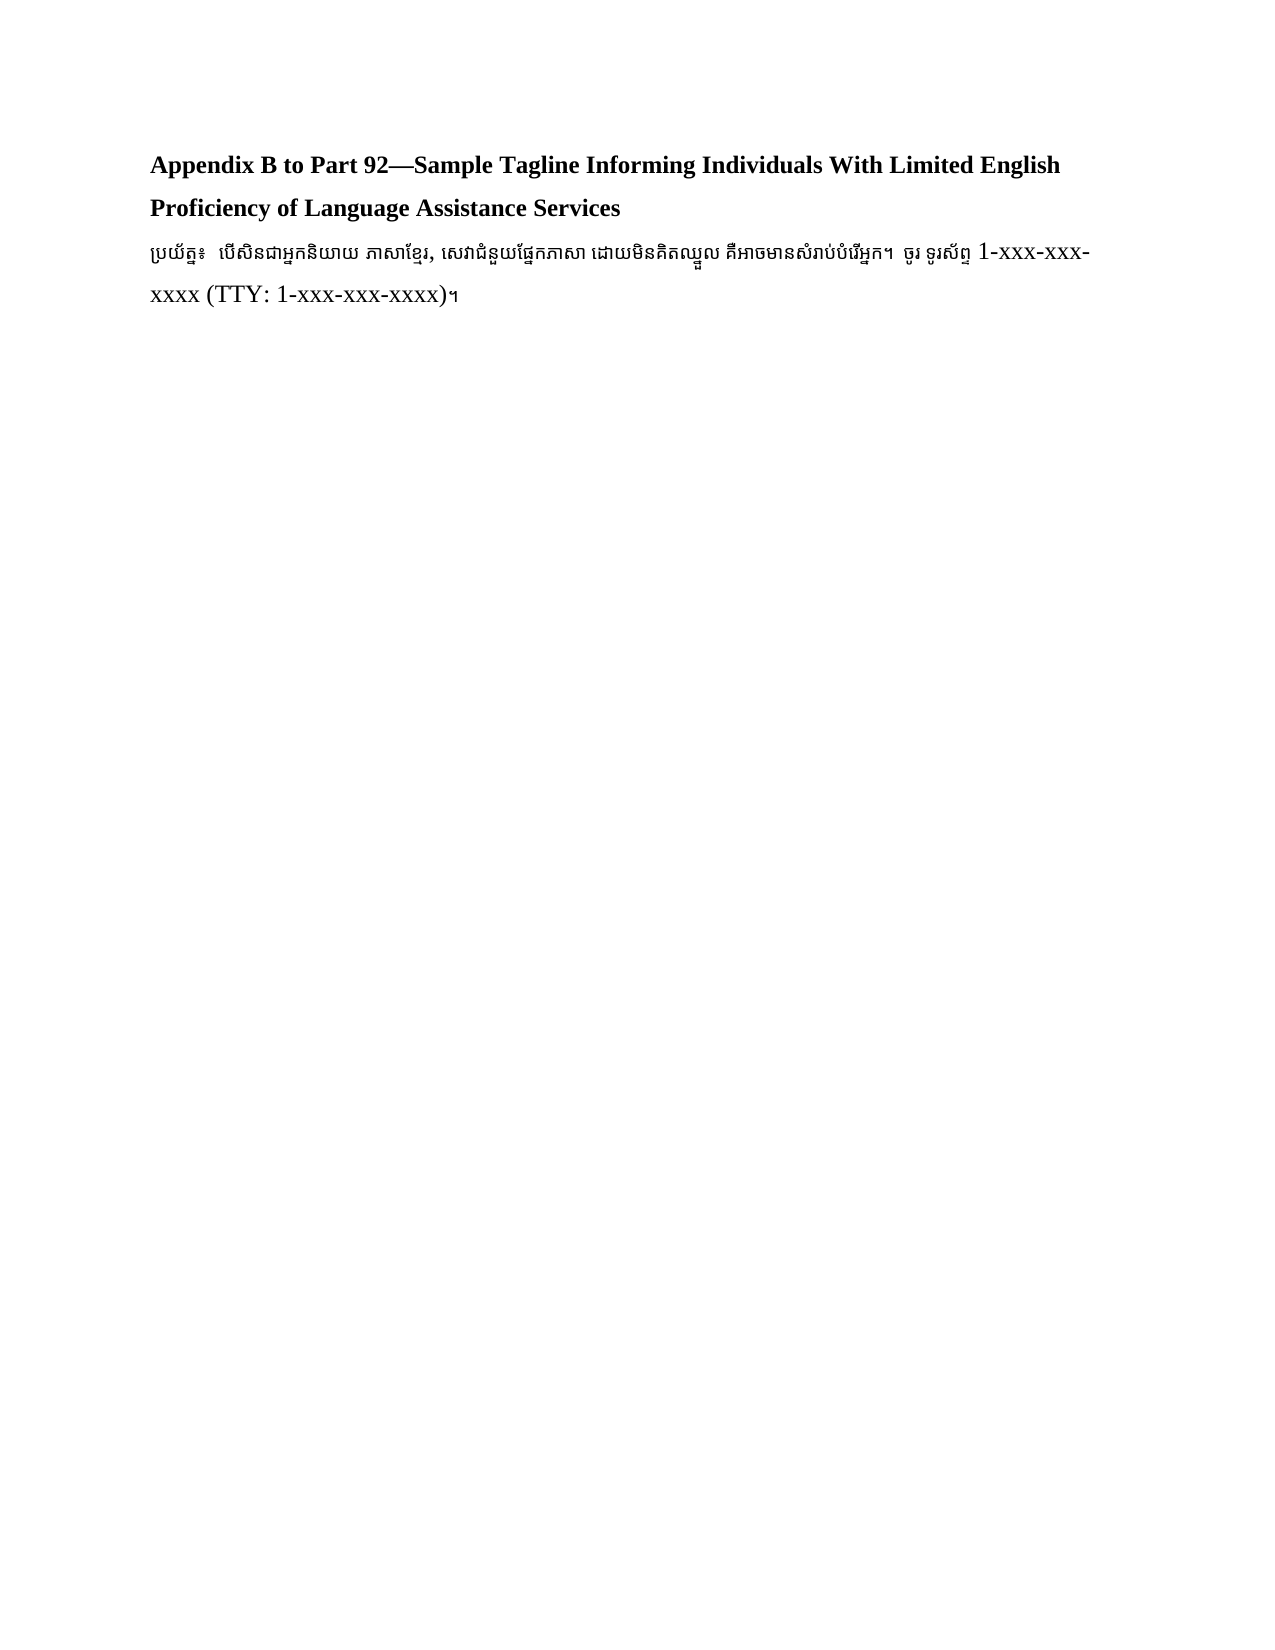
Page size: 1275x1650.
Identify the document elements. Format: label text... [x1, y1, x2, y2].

text Appendix B to Part 92—Sample Tagline Informing Individuals With Limited English Proficiency of Language Assistance Services [150, 150, 1125, 222]
text ប្រយ័ត្ន៖ បើសិនជាអ្នកនិយាយ ភាសាខ្មែរ, សេវាជំនួយផ្នែកភាសា ដោយមិនគិតឈ្នួល គឺអាចមានសំរាប់បំរើអ្នក។ ចូរ ទូរស័ព្ទ 1-xxx-xxx-xxxx (TTY: 1-xxx-xxx-xxxx)។ [150, 236, 1125, 308]
